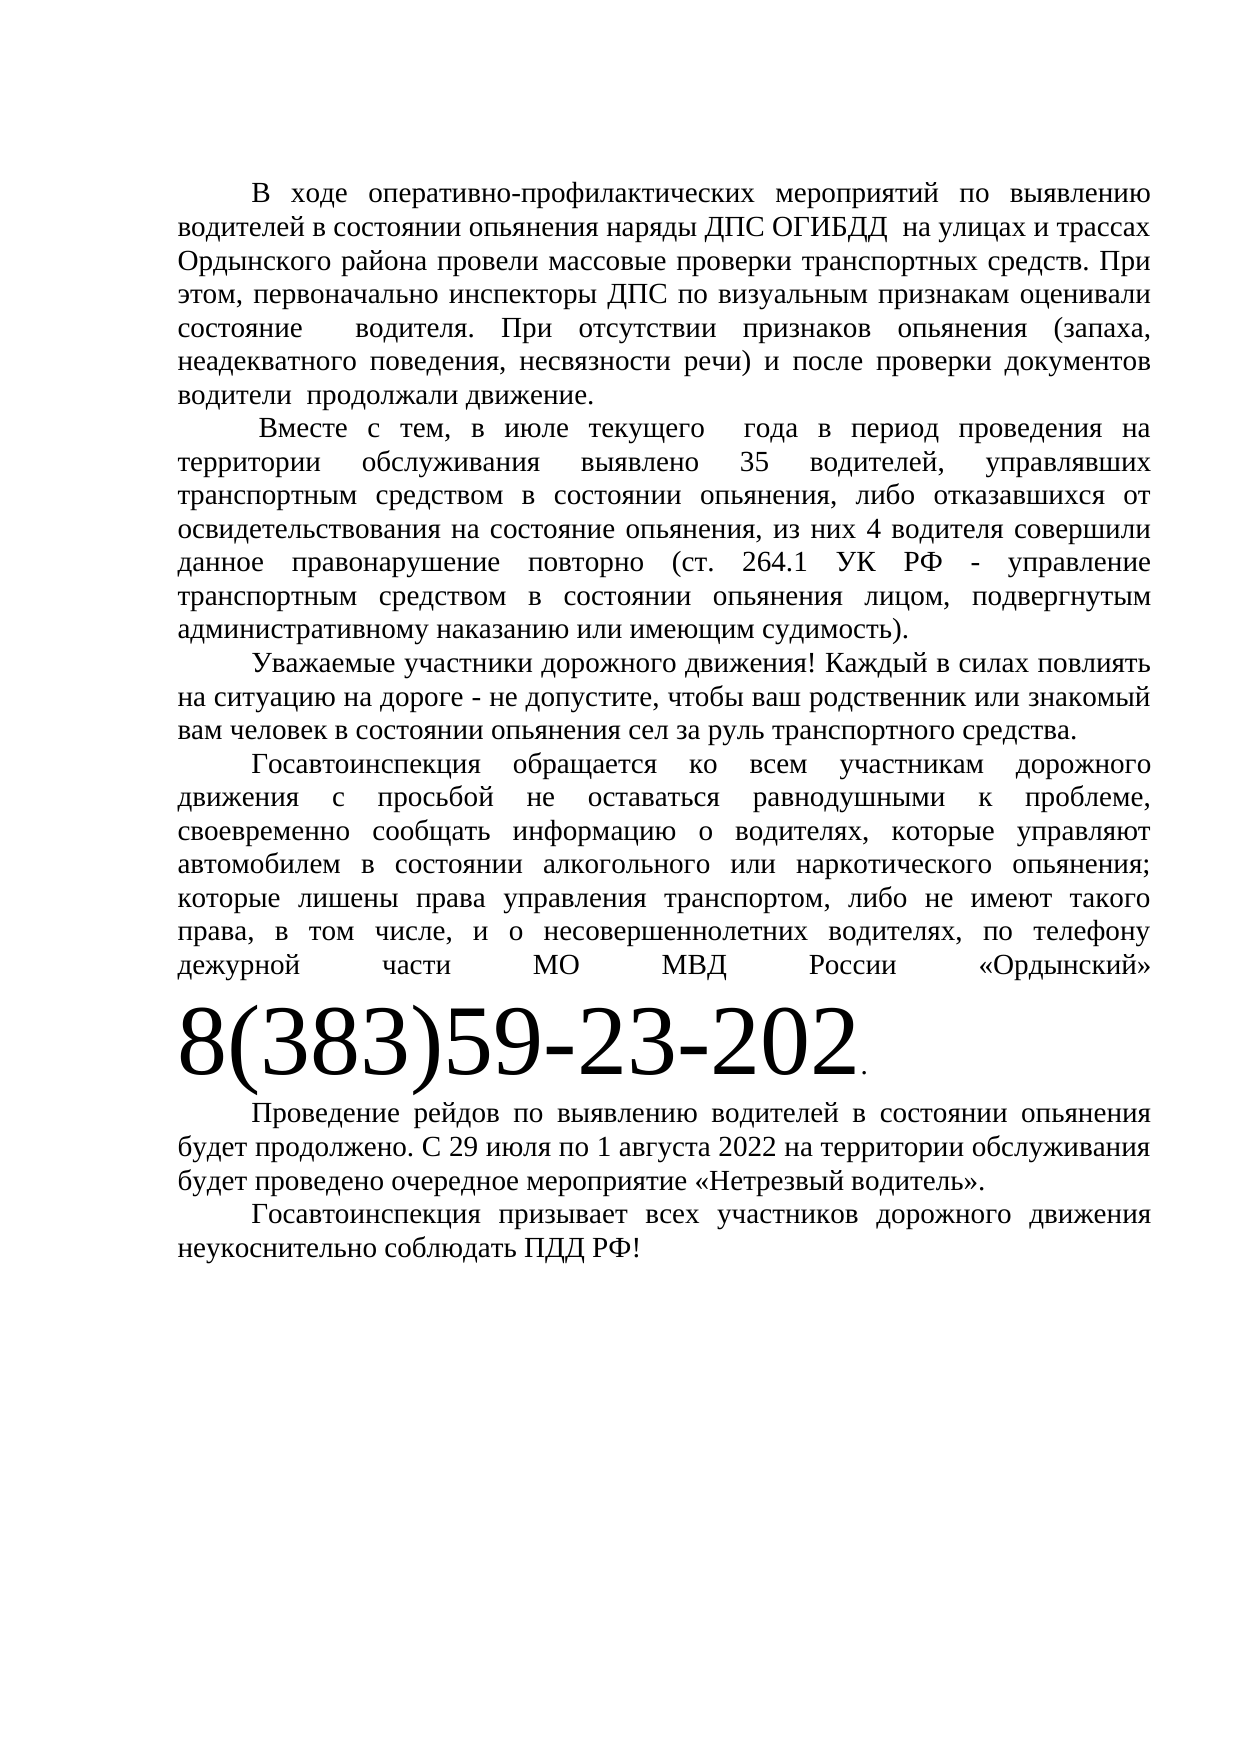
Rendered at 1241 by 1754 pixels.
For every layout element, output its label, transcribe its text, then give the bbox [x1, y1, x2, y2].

text Уважаемые участники дорожного движения! Каждый в силах повлиять на ситуацию на дороге - не допустите, чтобы ваш родственник или знакомый вам человек в состоянии опьянения сел за руль транспортного средства. [177, 645, 1152, 746]
text Проведение рейдов по выявлению водителей в состоянии опьянения будет продолжено. С 29 июля по 1 августа 2022 на территории обслуживания будет проведено очередное мероприятие «Нетрезвый водитель». [177, 1096, 1152, 1196]
text Госавтоинспекция обращается ко всем участникам дорожного движения с просьбой не оставаться равнодушными к проблеме, своевременно сообщать информацию о водителях, которые управляют автомобилем в состоянии алкогольного или наркотического опьянения; которые лишены права управления транспортом, либо не имеют такого права, в том числе, и о несовершеннолетних водителях, по телефону дежурной части МО МВД России «Ордынский» 8(383)59-23-202. [177, 746, 1152, 1096]
text Госавтоинспекция призывает всех участников дорожного движения неукоснительно соблюдать ПДД РФ! [177, 1196, 1152, 1263]
text В ходе оперативно-профилактических мероприятий по выявлению водителей в состоянии опьянения наряды ДПС ОГИБДД на улицах и трассах Ордынского района провели массовые проверки транспортных средств. При этом, первоначально инспекторы ДПС по визуальным признакам оценивали состояние водителя. При отсутствии признаков опьянения (запаха, неадекватного поведения, несвязности речи) и после проверки документов водители продолжали движение. [177, 176, 1152, 410]
text Вместе с тем, в июле текущего года в период проведения на территории обслуживания выявлено 35 водителей, управлявших транспортным средством в состоянии опьянения, либо отказавшихся от освидетельствования на состояние опьянения, из них 4 водителя совершили данное правонарушение повторно (ст. 264.1 УК РФ - управление транспортным средством в состоянии опьянения лицом, подвергнутым административному наказанию или имеющим судимость). [177, 410, 1152, 645]
